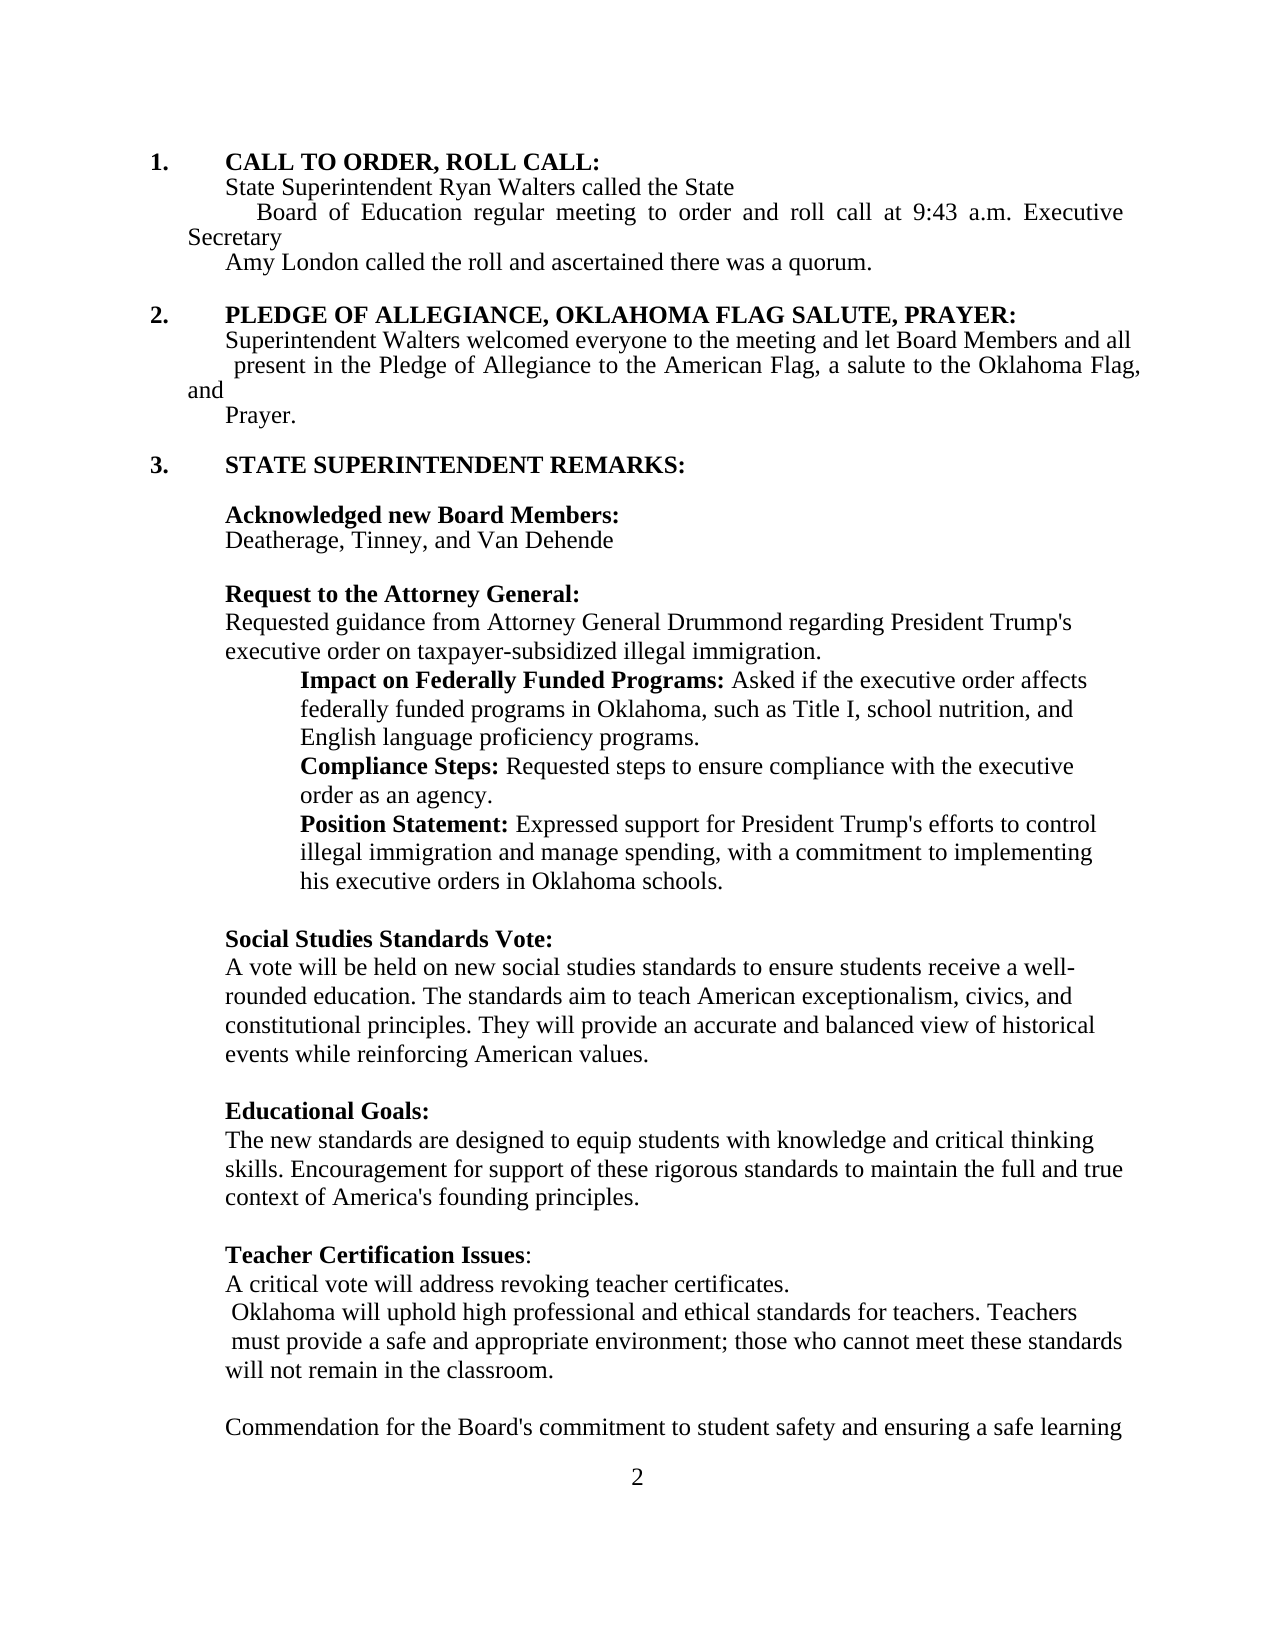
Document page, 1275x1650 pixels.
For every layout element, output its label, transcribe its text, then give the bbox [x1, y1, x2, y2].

text Impact on Federally Funded Programs: Asked if the executive order affects federally funded programs in Oklahoma, such as Title I, school nutrition, and English language proficiency programs. [300, 665, 1125, 751]
text must provide a safe and appropriate environment; those who cannot meet these standards [150, 1326, 1125, 1355]
list Prayer. [187, 404, 1144, 429]
text rounded education. The standards aim to teach American exceptionalism, civics, and [150, 981, 1125, 1010]
text 3. STATE SUPERINTENDENT REMARKS: [150, 454, 1125, 479]
text Position Statement: Expressed support for President Trump's efforts to control illegal immigration and manage spending, with a commitment to implementing his executive orders in Oklahoma schools. [300, 809, 1125, 895]
text Teacher Certification Issues: [187, 1240, 1125, 1269]
text 2. PLEDGE OF ALLEGIANCE, OKLAHOMA FLAG SALUTE, PRAYER: [150, 304, 1144, 329]
text Deatherage, Tinney, and Van Dehende [225, 529, 1125, 554]
text The new standards are designed to equip students with knowledge and critical thinking [150, 1125, 1125, 1154]
text skills. Encouragement for support of these rigorous standards to maintain the full and true [150, 1154, 1125, 1182]
text Commendation for the Board's commitment to student safety and ensuring a safe learning [150, 1412, 1125, 1441]
text will not remain in the classroom. [150, 1355, 1125, 1384]
text A vote will be held on new social studies standards to ensure students receive a well- [150, 952, 1125, 981]
text Acknowledged new Board Members: [225, 504, 1125, 529]
text Requested guidance from Attorney General Drummond regarding President Trump's executive order on taxpayer-subsidized illegal immigration. [225, 607, 1125, 665]
list Superintendent Walters welcomed everyone to the meeting and let Board Members and all [187, 329, 1144, 354]
text A critical vote will address revoking teacher certificates. [187, 1269, 1125, 1297]
list CALL TO ORDER, ROLL CALL: [150, 150, 1125, 175]
text Educational Goals: [187, 1096, 1125, 1125]
text Compliance Steps: Requested steps to ensure compliance with the executive order as an agency. [300, 751, 1125, 809]
list Board of Education regular meeting to order and roll call at 9:43 a.m. Executive Secretary [187, 200, 1125, 250]
list Amy London called the roll and ascertained there was a quorum. [187, 250, 1125, 275]
text Social Studies Standards Vote: [187, 924, 1125, 952]
list present in the Pledge of Allegiance to the American Flag, a salute to the Oklahoma Flag, and [187, 354, 1144, 404]
text context of America's founding principles. [150, 1182, 1125, 1211]
list State Superintendent Ryan Walters called the State [187, 175, 1125, 200]
text Request to the Attorney General: [225, 579, 1125, 607]
text Oklahoma will uphold high professional and ethical standards for teachers. Teachers [150, 1297, 1125, 1326]
text constitutional principles. They will provide an accurate and balanced view of historical [150, 1010, 1125, 1039]
text events while reinforcing American values. [150, 1039, 1125, 1067]
